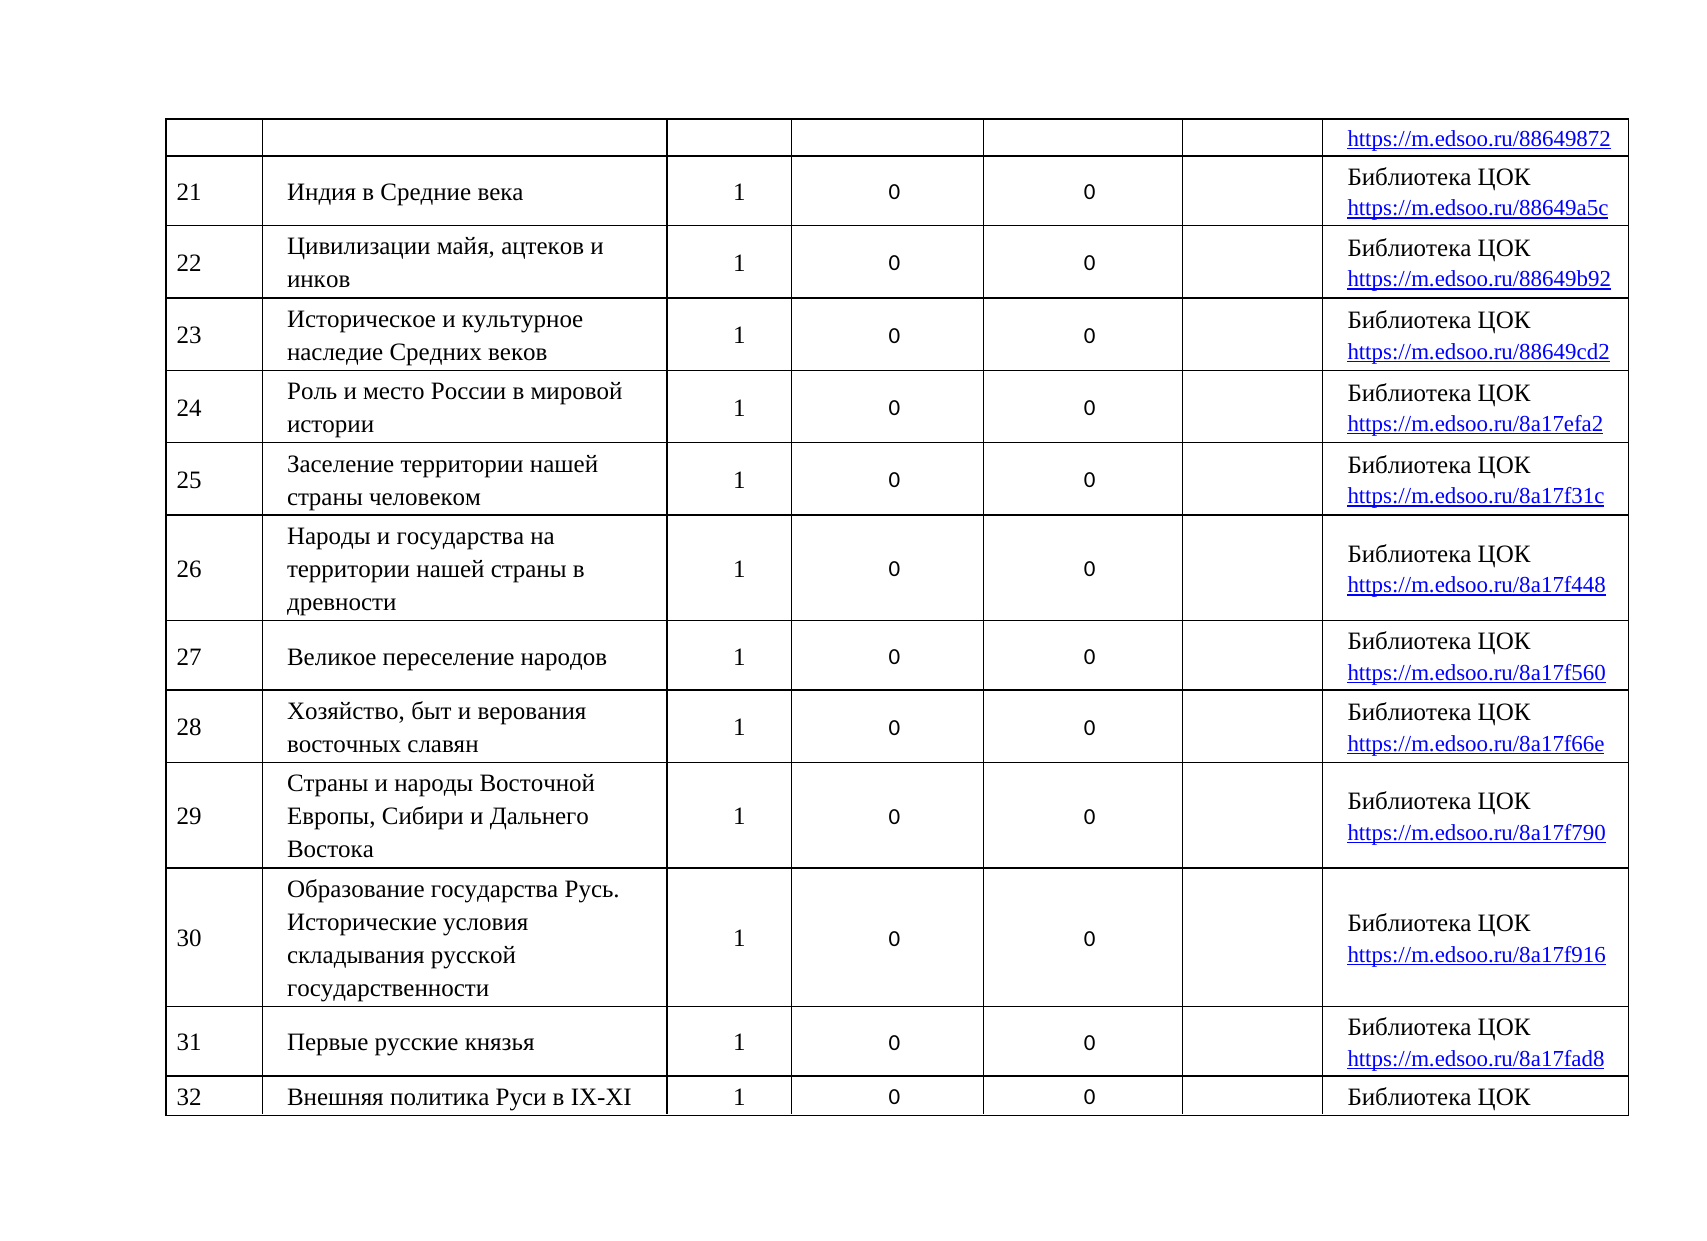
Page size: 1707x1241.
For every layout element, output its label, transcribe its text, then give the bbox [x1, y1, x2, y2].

table_cell 0 [792, 1007, 983, 1075]
table_cell 20 [167, 120, 262, 155]
table_cell 21 [167, 157, 262, 225]
table_cell 1 [668, 226, 791, 297]
table_cell 24 [167, 371, 262, 442]
table_cell 1 [668, 621, 791, 689]
table_cell Библиотека ЦОК https://m.edsoo.ru/8a17f916 [1323, 869, 1628, 1006]
table_cell 0 [792, 299, 983, 369]
table_cell Библиотека ЦОК https://m.edsoo.ru/8a17efa2 [1323, 371, 1628, 442]
table_cell 0 [792, 120, 983, 155]
table_cell Библиотека ЦОК https://m.edsoo.ru/88649b92 [1323, 226, 1628, 297]
table_cell 1 [668, 371, 791, 442]
table_cell Библиотека ЦОК https://m.edsoo.ru/8a17f66e [1323, 691, 1628, 762]
table_cell 0 [984, 371, 1182, 442]
table_cell 0 [984, 226, 1182, 297]
table_cell 0 [792, 1077, 983, 1114]
table_cell [1183, 1077, 1322, 1114]
table_cell 0 [792, 443, 983, 514]
table_cell 0 [984, 120, 1182, 155]
table_cell Великое переселение народов [263, 621, 666, 689]
table_cell [1183, 371, 1322, 442]
table_cell 0 [792, 763, 983, 867]
table_cell 0 [984, 299, 1182, 369]
table_cell Образование государства Русь. Исторические условия складывания русской государственности [263, 869, 666, 1006]
table_cell [1183, 120, 1322, 155]
table_cell 0 [984, 621, 1182, 689]
table_cell Заселение территории нашей страны человеком [263, 443, 666, 514]
table_cell 32 [167, 1077, 262, 1114]
table_cell [1183, 869, 1322, 1006]
table_cell 0 [792, 157, 983, 225]
table_cell 26 [167, 516, 262, 620]
table_cell 1 [668, 443, 791, 514]
table_cell Библиотека ЦОК https://m.edsoo.ru/88649a5c [1323, 157, 1628, 225]
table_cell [1323, 1077, 1628, 1114]
table_cell [1183, 621, 1322, 689]
table_cell 0 [792, 869, 983, 1006]
table_cell [1183, 691, 1322, 762]
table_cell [263, 1077, 666, 1114]
table_cell Народы и государства на территории нашей страны в древности [263, 516, 666, 620]
table_cell 0 [984, 443, 1182, 514]
table_cell 1 [668, 299, 791, 369]
table_cell 1 [668, 1007, 791, 1075]
table_cell 31 [167, 1007, 262, 1075]
table_cell 0 [792, 516, 983, 620]
table_cell 0 [984, 516, 1182, 620]
table_cell Библиотека ЦОК https://m.edsoo.ru/8a17f31c [1323, 443, 1628, 514]
table_cell 30 [167, 869, 262, 1006]
table_cell Библиотека ЦОК https://m.edsoo.ru/8a17f448 [1323, 516, 1628, 620]
table_cell 0 [792, 621, 983, 689]
table_cell 1 [668, 157, 791, 225]
table_cell 0 [984, 691, 1182, 762]
table_cell 22 [167, 226, 262, 297]
table_cell 1 [668, 763, 791, 867]
table_cell 28 [167, 691, 262, 762]
table_cell 1 [668, 120, 791, 155]
table_cell 1 [668, 1077, 791, 1114]
table_cell 0 [984, 1007, 1182, 1075]
table_cell 0 [984, 869, 1182, 1006]
table_cell [1183, 443, 1322, 514]
table_cell Первые русские князья [263, 1007, 666, 1075]
table_cell Историческое и культурное наследие Средних веков [263, 299, 666, 369]
table_cell [1183, 516, 1322, 620]
table_cell 1 [668, 691, 791, 762]
table_cell 0 [792, 226, 983, 297]
table_cell Страны и народы Восточной Европы, Сибири и Дальнего Востока [263, 763, 666, 867]
table_cell 0 [984, 763, 1182, 867]
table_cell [263, 120, 666, 155]
table_cell [1183, 299, 1322, 369]
table_cell Хозяйство, быт и верования восточных славян [263, 691, 666, 762]
table_cell 0 [984, 157, 1182, 225]
table_cell 29 [167, 763, 262, 867]
table_cell [1183, 1007, 1322, 1075]
table_cell [1183, 226, 1322, 297]
table_cell Индия в Средние века [263, 157, 666, 225]
table_cell Библиотека ЦОК https://m.edsoo.ru/8a17f790 [1323, 763, 1628, 867]
table_cell 27 [167, 621, 262, 689]
table_cell Роль и место России в мировой истории [263, 371, 666, 442]
table_cell 0 [792, 691, 983, 762]
table_cell 1 [668, 869, 791, 1006]
table_cell 0 [792, 371, 983, 442]
table_cell Библиотека ЦОК https://m.edsoo.ru/8a17fad8 [1323, 1007, 1628, 1075]
table_cell 1 [668, 516, 791, 620]
table_cell Библиотека ЦОК https://m.edsoo.ru/8a17f560 [1323, 621, 1628, 689]
table_cell 23 [167, 299, 262, 369]
table_cell Библиотека ЦОК https://m.edsoo.ru/88649cd2 [1323, 299, 1628, 369]
table_cell 25 [167, 443, 262, 514]
table_cell [1183, 157, 1322, 225]
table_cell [1323, 120, 1628, 155]
table_cell [1183, 763, 1322, 867]
table_cell 0 [984, 1077, 1182, 1114]
table_cell Цивилизации майя, ацтеков и инков [263, 226, 666, 297]
